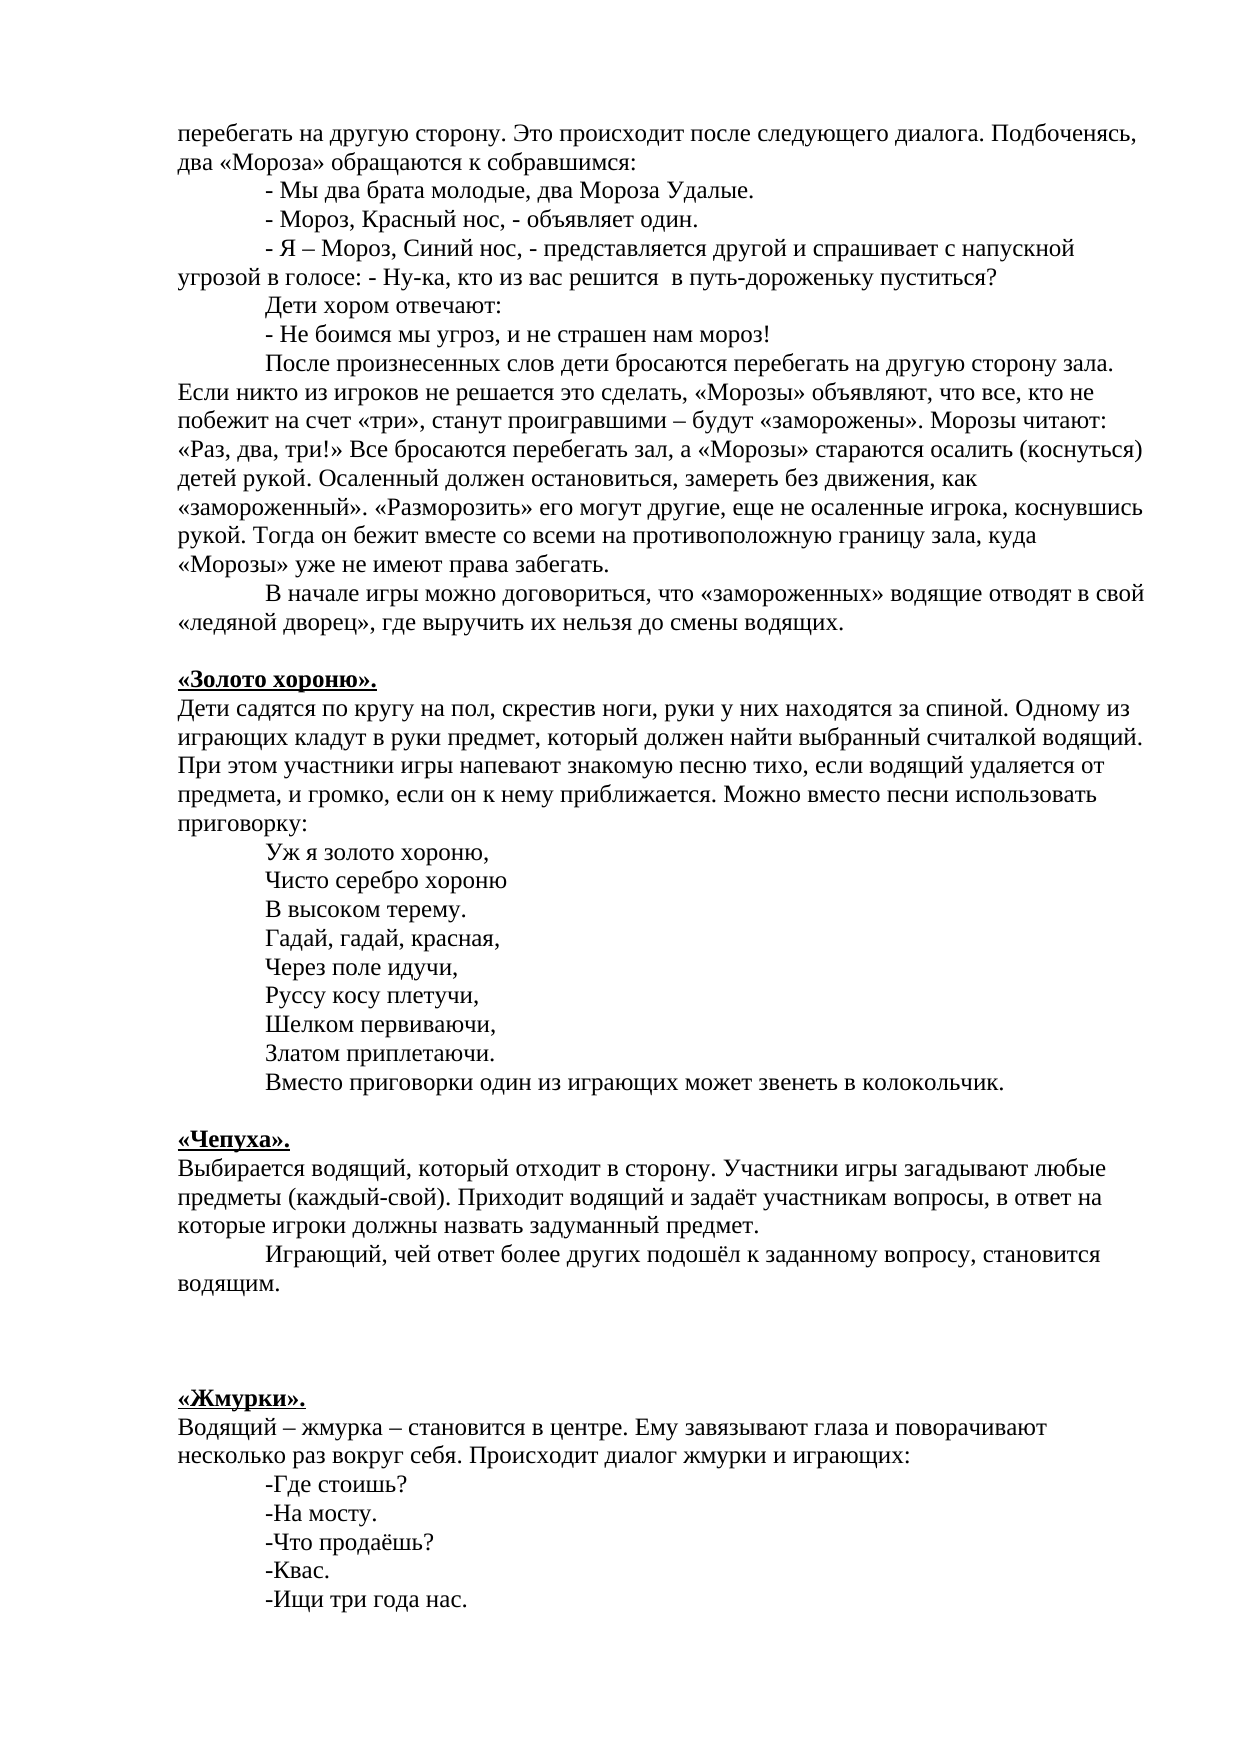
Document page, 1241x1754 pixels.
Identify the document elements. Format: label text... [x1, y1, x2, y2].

text Уж я золото хороню, [177, 837, 1152, 866]
text Златом приплетаючи. [177, 1038, 1152, 1067]
text Играющий, чей ответ более других подошёл к заданному вопросу, становится водящим. [177, 1239, 1152, 1297]
text В начале игры можно договориться, что «замороженных» водящие отводят в свой «ледяной дворец», где выручить их нельзя до смены водящих. [177, 578, 1152, 636]
text После произнесенных слов дети бросаются перебегать на другую сторону зала. Если никто из игроков не решается это сделать, «Морозы» объявляют, что все, кто не побежит на счет «три», станут проигравшими – будут «заморожены». Морозы читают: «Раз, два, три!» Все бросаются перебегать зал, а «Морозы» стараются осалить (коснуться) детей рукой. Осаленный должен остановиться, замереть без движения, как «замороженный». «Разморозить» его могут другие, еще не осаленные игрока, коснувшись рукой. Тогда он бежит вместе со всеми на противоположную границу зала, куда «Морозы» уже не имеют права забегать. [177, 348, 1152, 578]
text Дети хором отвечают: [177, 291, 1152, 319]
text Дети садятся по кругу на пол, скрестив ноги, руки у них находятся за спиной. Одному из играющих кладут в руки предмет, который должен найти выбранный считалкой водящий. При этом участники игры напевают знакомую песню тихо, если водящий удаляется от предмета, и громко, если он к нему приближается. Можно вместо песни использовать приговорку: [177, 693, 1152, 837]
text Выбирается водящий, который отходит в сторону. Участники игры загадывают любые предметы (каждый-свой). Приходит водящий и задаёт участникам вопросы, в ответ на которые игроки должны назвать задуманный предмет. [177, 1153, 1152, 1239]
text - Я – Мороз, Синий нос, - представляется другой и спрашивает с напускной угрозой в голосе: - Ну-ка, кто из вас решится в путь-дороженьку пуститься? [177, 233, 1152, 291]
text - Мы два брата молодые, два Мороза Удалые. [177, 176, 1152, 204]
text Шелком первиваючи, [177, 1009, 1152, 1038]
text -Квас. [177, 1556, 1152, 1584]
text «Жмурки». [177, 1383, 1152, 1412]
text Руссу косу плетучи, [177, 981, 1152, 1009]
text Водящий – жмурка – становится в центре. Ему завязывают глаза и поворачивают несколько раз вокруг себя. Происходит диалог жмурки и играющих: [177, 1412, 1152, 1469]
text -Что продаёшь? [177, 1527, 1152, 1556]
text -Ищи три года нас. [177, 1584, 1152, 1613]
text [177, 118, 1152, 176]
text Чисто серебро хороню [177, 866, 1152, 894]
text Гадай, гадай, красная, [177, 923, 1152, 952]
text -На мосту. [177, 1498, 1152, 1527]
text - Мороз, Красный нос, - объявляет один. [177, 204, 1152, 233]
text «Чепуха». [177, 1124, 1152, 1153]
text -Где стоишь? [177, 1469, 1152, 1498]
text - Не боимся мы угроз, и не страшен нам мороз! [177, 319, 1152, 348]
text Вместо приговорки один из играющих может звенеть в колокольчик. [177, 1067, 1152, 1096]
text Через поле идучи, [177, 952, 1152, 981]
text В высоком терему. [177, 894, 1152, 923]
text «Золото хороню». [177, 664, 1152, 693]
